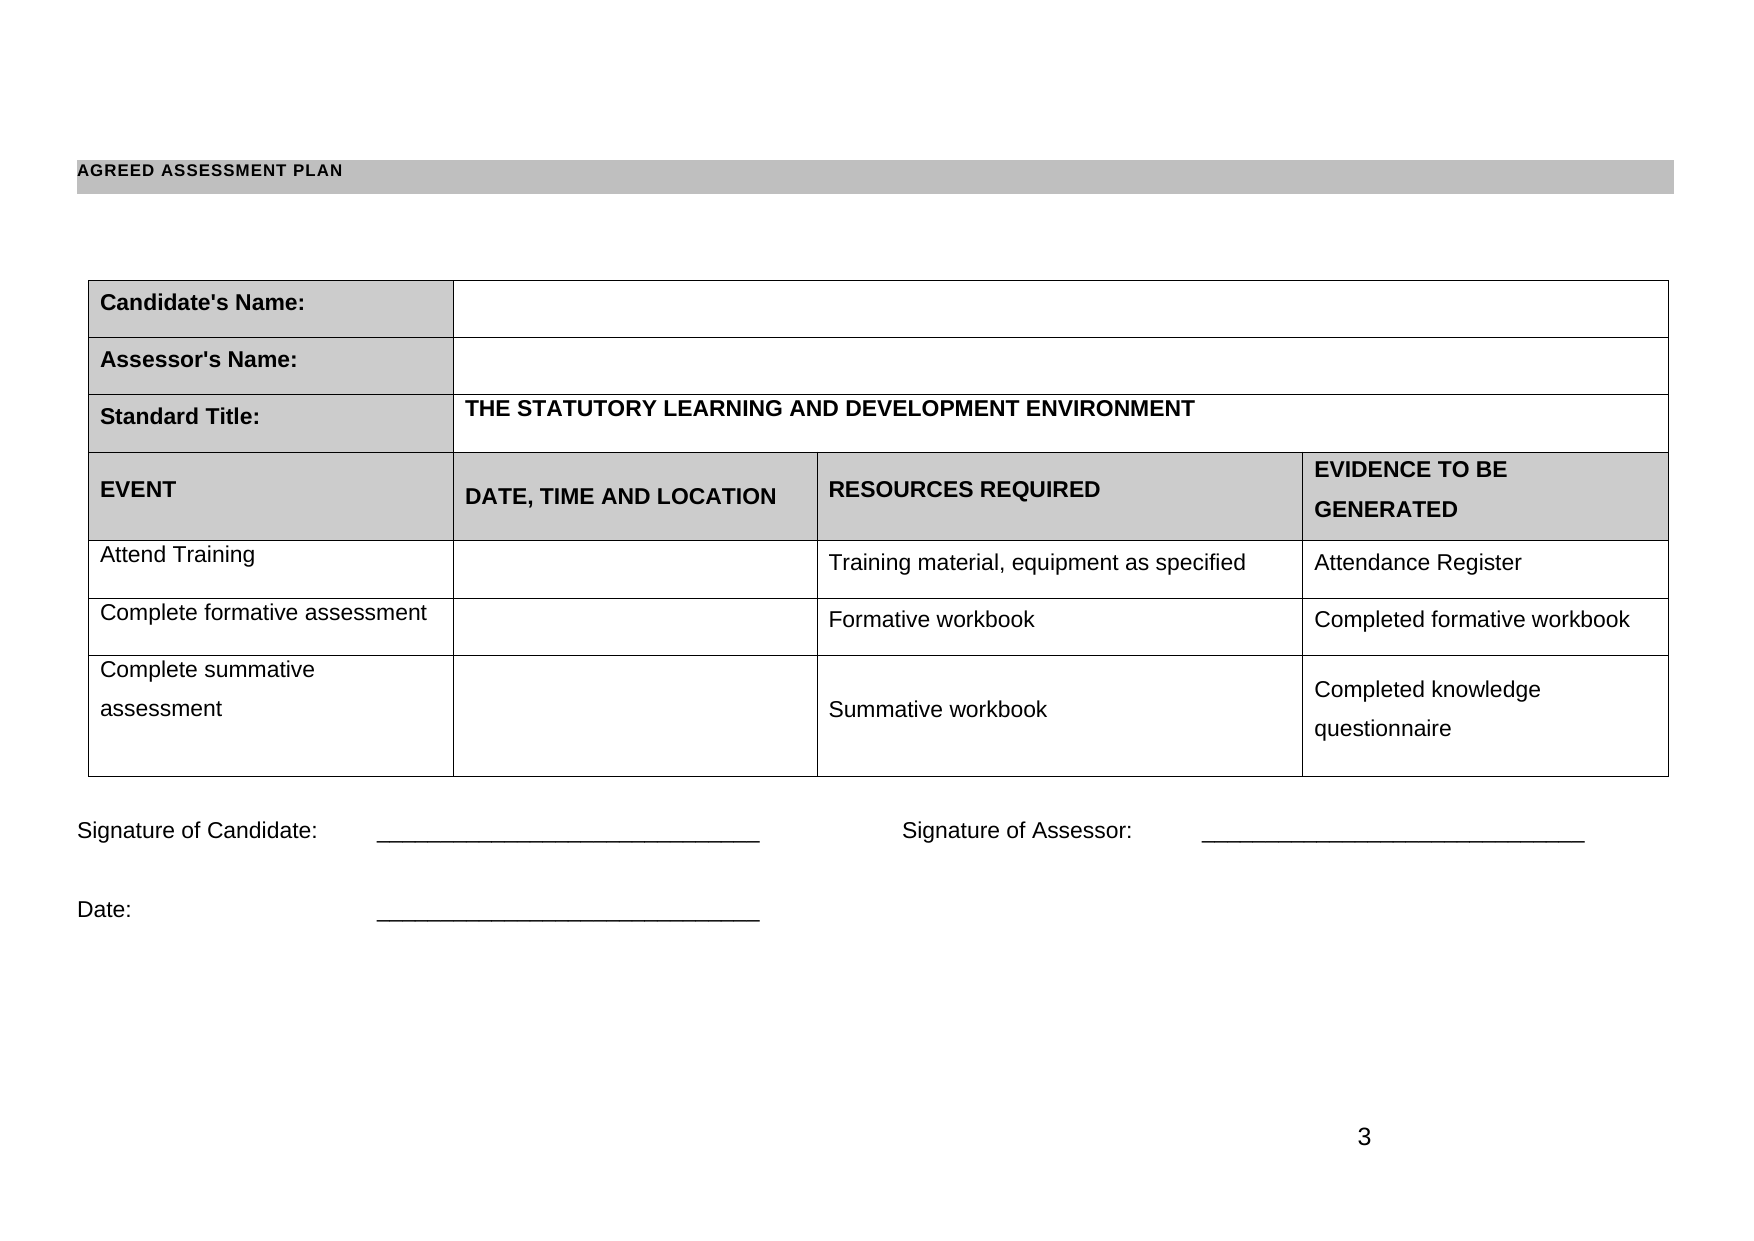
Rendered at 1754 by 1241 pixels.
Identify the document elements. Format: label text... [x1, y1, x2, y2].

table_cell Assessor's Name: [89, 338, 453, 394]
table_cell Formative workbook [818, 599, 1302, 655]
table_cell THE STATUTORY LEARNING AND DEVELOPMENT ENVIRONMENT [454, 395, 1668, 452]
text Signature of Candidate: ______________________________ Signature of Assessor: ______________________________ [77, 817, 1677, 843]
table_cell [454, 338, 1668, 394]
table_cell Completed formative workbook [1303, 599, 1668, 655]
table_cell Complete formative assessment [89, 599, 453, 655]
table_cell EVENT [89, 453, 453, 540]
title AGREED ASSESSMENT PLAN [77, 160, 1674, 194]
table_cell [454, 541, 817, 598]
table_header [454, 281, 1668, 337]
table_header Candidate's Name: [89, 281, 453, 337]
table_cell Completed knowledge questionnaire [1303, 656, 1668, 776]
table_cell Training material, equipment as specified [818, 541, 1302, 598]
table_cell Summative workbook [818, 656, 1302, 776]
text Date: ______________________________ [77, 896, 1677, 922]
table_cell RESOURCES REQUIRED [818, 453, 1302, 540]
table_cell [454, 599, 817, 655]
table_cell Attend Training [89, 541, 453, 598]
table_cell Attendance Register [1303, 541, 1668, 598]
table_cell [454, 656, 817, 776]
table_cell Standard Title: [89, 395, 453, 452]
table_cell DATE, TIME AND LOCATION [454, 453, 817, 540]
table_cell Complete summative assessment [89, 656, 453, 776]
table_cell EVIDENCE TO BE GENERATED [1303, 453, 1668, 540]
